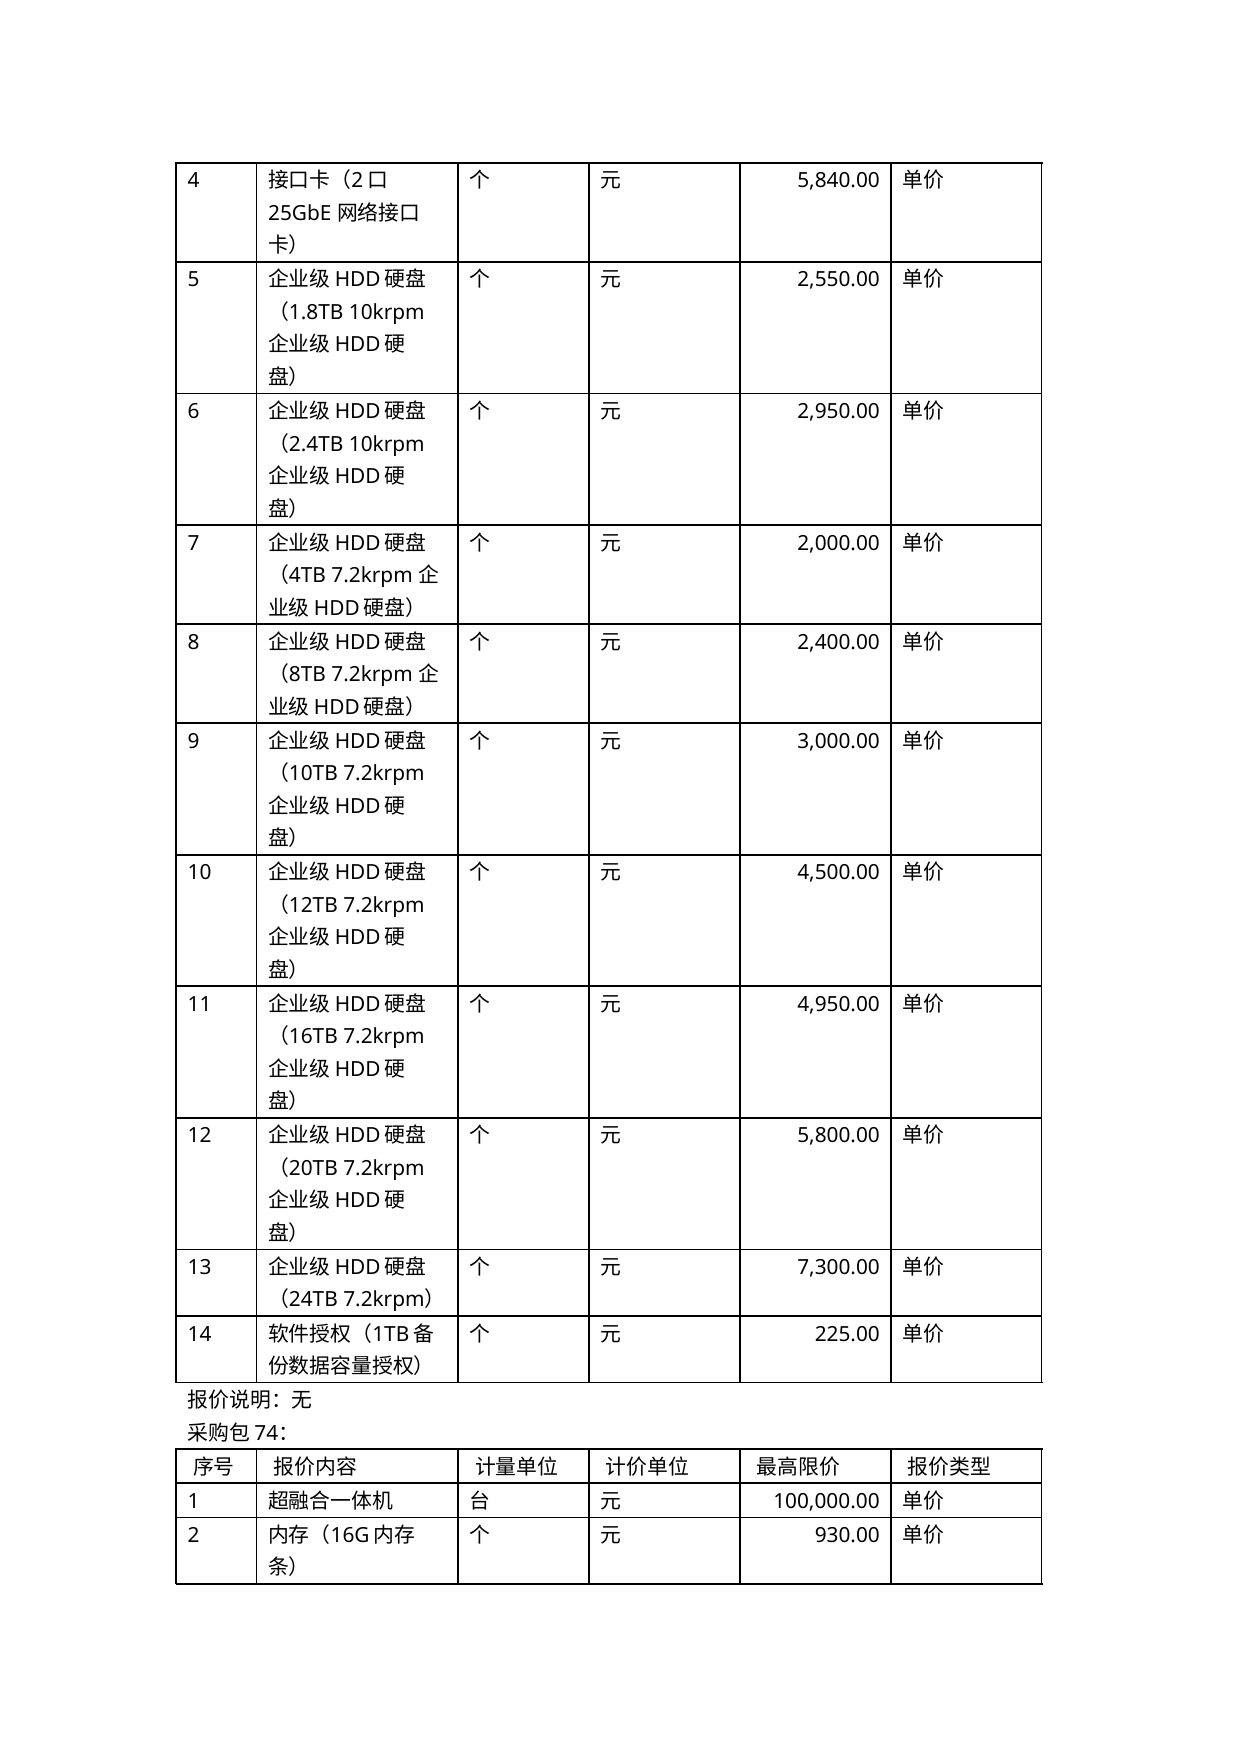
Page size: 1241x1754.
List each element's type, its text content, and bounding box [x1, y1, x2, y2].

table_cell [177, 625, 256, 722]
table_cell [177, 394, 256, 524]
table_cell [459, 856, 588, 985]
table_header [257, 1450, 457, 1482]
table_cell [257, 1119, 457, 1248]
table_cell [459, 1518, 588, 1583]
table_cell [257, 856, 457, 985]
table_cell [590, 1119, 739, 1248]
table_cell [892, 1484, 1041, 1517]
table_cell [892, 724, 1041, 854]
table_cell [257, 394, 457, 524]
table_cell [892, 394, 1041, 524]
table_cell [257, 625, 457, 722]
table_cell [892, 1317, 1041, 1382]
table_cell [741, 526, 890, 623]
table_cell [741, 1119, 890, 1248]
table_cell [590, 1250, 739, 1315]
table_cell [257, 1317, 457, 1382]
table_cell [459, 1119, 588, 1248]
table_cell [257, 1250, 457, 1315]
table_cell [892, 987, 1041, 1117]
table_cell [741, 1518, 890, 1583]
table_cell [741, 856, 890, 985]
text 采购包74： [187, 1416, 1053, 1448]
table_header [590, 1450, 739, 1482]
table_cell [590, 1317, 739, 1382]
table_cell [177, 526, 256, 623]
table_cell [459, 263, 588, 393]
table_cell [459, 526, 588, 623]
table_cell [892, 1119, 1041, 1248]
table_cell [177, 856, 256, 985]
text 报价说明：无 [187, 1383, 1053, 1416]
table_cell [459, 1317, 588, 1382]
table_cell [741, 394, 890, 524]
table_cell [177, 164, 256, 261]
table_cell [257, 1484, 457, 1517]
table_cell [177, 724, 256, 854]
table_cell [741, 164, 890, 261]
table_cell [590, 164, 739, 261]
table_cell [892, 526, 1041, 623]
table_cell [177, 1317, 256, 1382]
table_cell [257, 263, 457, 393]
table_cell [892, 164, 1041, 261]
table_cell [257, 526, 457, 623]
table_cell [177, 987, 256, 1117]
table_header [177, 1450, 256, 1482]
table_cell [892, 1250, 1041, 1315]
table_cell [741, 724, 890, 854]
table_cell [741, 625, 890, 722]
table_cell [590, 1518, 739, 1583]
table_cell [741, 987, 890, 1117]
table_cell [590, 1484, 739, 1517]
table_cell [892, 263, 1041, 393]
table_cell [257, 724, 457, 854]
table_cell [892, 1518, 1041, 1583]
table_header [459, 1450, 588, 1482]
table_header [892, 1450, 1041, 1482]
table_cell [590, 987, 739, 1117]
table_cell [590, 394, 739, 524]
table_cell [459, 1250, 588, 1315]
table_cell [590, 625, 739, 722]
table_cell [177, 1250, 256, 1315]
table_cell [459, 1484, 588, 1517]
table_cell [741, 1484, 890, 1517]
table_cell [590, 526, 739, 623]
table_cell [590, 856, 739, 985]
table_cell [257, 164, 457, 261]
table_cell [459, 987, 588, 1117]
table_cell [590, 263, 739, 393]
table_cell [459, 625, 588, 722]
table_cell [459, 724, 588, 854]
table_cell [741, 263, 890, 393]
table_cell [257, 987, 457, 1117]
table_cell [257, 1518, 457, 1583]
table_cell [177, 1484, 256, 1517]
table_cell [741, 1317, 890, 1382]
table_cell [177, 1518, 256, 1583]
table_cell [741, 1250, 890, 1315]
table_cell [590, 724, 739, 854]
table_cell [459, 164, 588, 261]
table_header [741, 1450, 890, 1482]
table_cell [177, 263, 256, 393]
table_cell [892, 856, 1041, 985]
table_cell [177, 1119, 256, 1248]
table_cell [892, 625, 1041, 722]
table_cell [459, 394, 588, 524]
